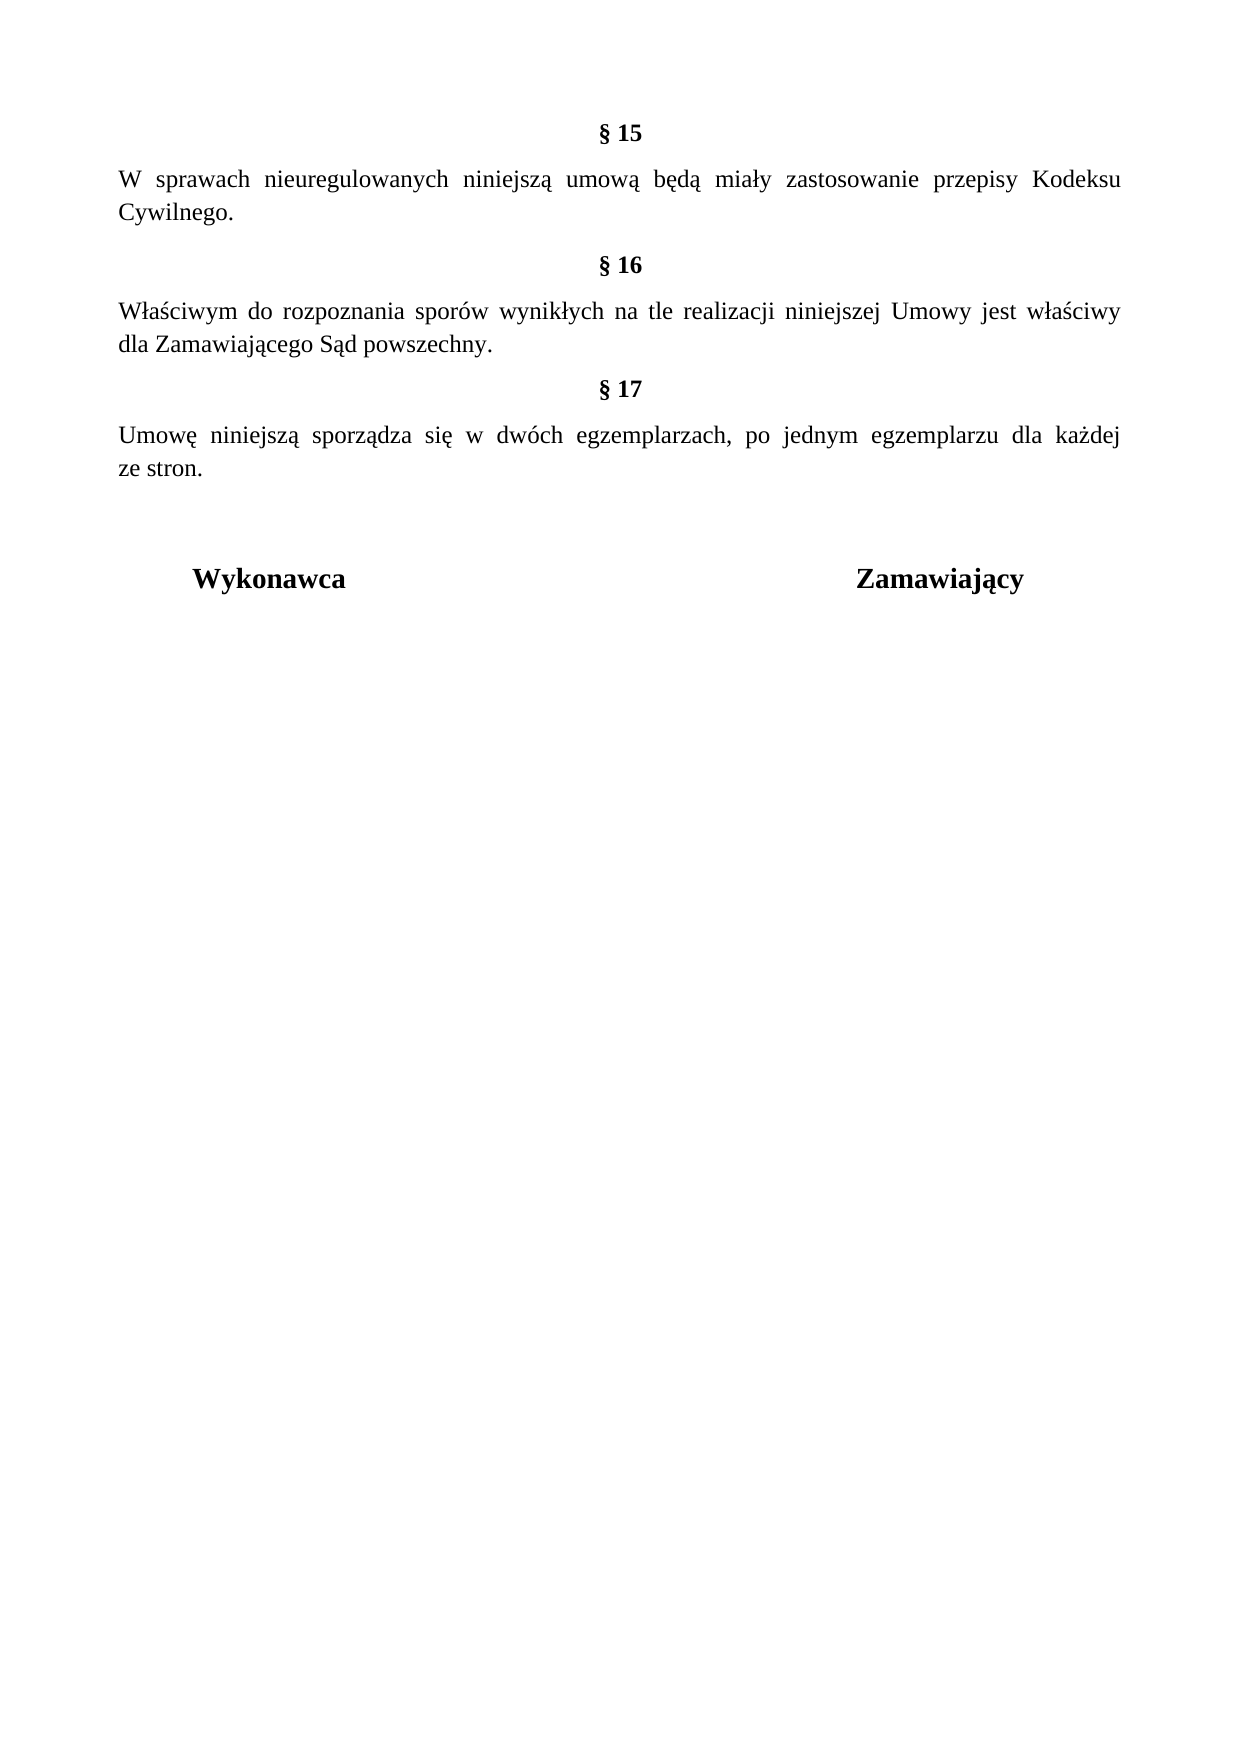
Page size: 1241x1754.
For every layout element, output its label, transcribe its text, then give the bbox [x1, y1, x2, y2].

text Właściwym do rozpoznania sporów wynikłych na tle realizacji niniejszej Umowy jest właściwy dla Zamawiającego Sąd powszechny. [118, 296, 1122, 358]
text Wykonawca Zamawiający [118, 561, 1122, 594]
text § 16 [118, 251, 1122, 279]
text W sprawach nieuregulowanych niniejszą umową będą miały zastosowanie przepisy Kodeksu Cywilnego. [118, 164, 1122, 225]
text § 17 [118, 374, 1122, 403]
text Umowę niniejszą sporządza się w dwóch egzemplarzach, po jednym egzemplarzu dla każdej ze stron. [118, 420, 1122, 482]
text § 15 [118, 118, 1122, 147]
